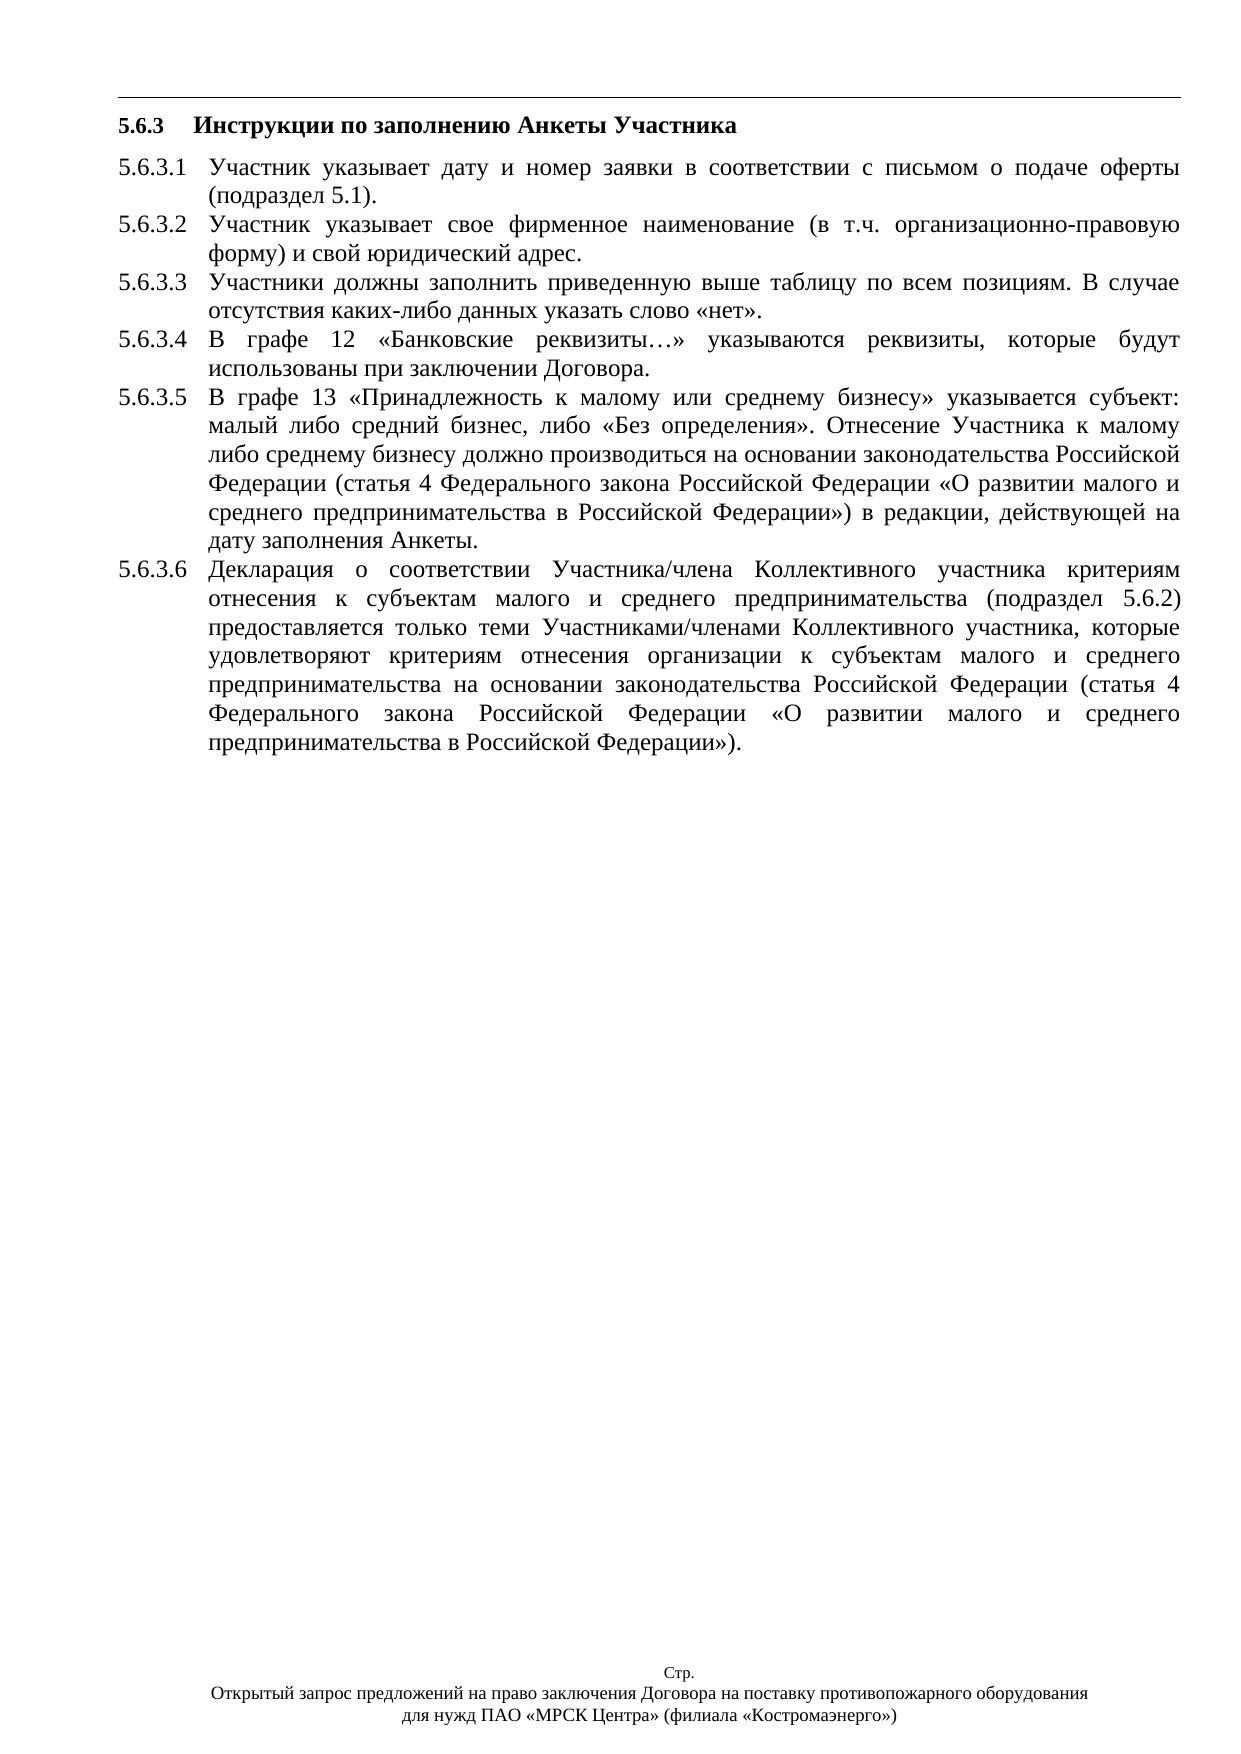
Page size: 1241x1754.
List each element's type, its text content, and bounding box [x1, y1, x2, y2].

list Участники должны заполнить приведенную выше таблицу по всем позициям. В случае отсутствия каких-либо данных указать слово «нет». [118, 267, 1181, 324]
list Участник указывает дату и номер заявки в соответствии с письмом о подаче оферты (подраздел 5.1). [118, 152, 1181, 209]
list В графе 12 «Банковские реквизиты…» указываются реквизиты, которые будут использованы при заключении Договора. [118, 324, 1181, 382]
subtitle Инструкции по заполнению Анкеты Участника [118, 111, 1181, 139]
list Декларация о соответствии Участника/члена Коллективного участника критериям отнесения к субъектам малого и среднего предпринимательства (подраздел 5.6.2) предоставляется только теми Участниками/членами Коллективного участника, которые удовлетворяют критериям отнесения организации к субъектам малого и среднего предпринимательства на основании законодательства Российской Федерации (статья 4 Федерального закона Российской Федерации «О развитии малого и среднего предпринимательства в Российской Федерации»). [118, 554, 1181, 756]
list В графе 13 «Принадлежность к малому или среднему бизнесу» указывается субъект: малый либо средний бизнес, либо «Без определения». Отнесение Участника к малому либо среднему бизнесу должно производиться на основании законодательства Российской Федерации (статья 4 Федерального закона Российской Федерации «О развитии малого и среднего предпринимательства в Российской Федерации») в редакции, действующей на дату заполнения Анкеты. [118, 382, 1181, 554]
list Участник указывает свое фирменное наименование (в т.ч. организационно-правовую форму) и свой юридический адрес. [118, 209, 1181, 267]
